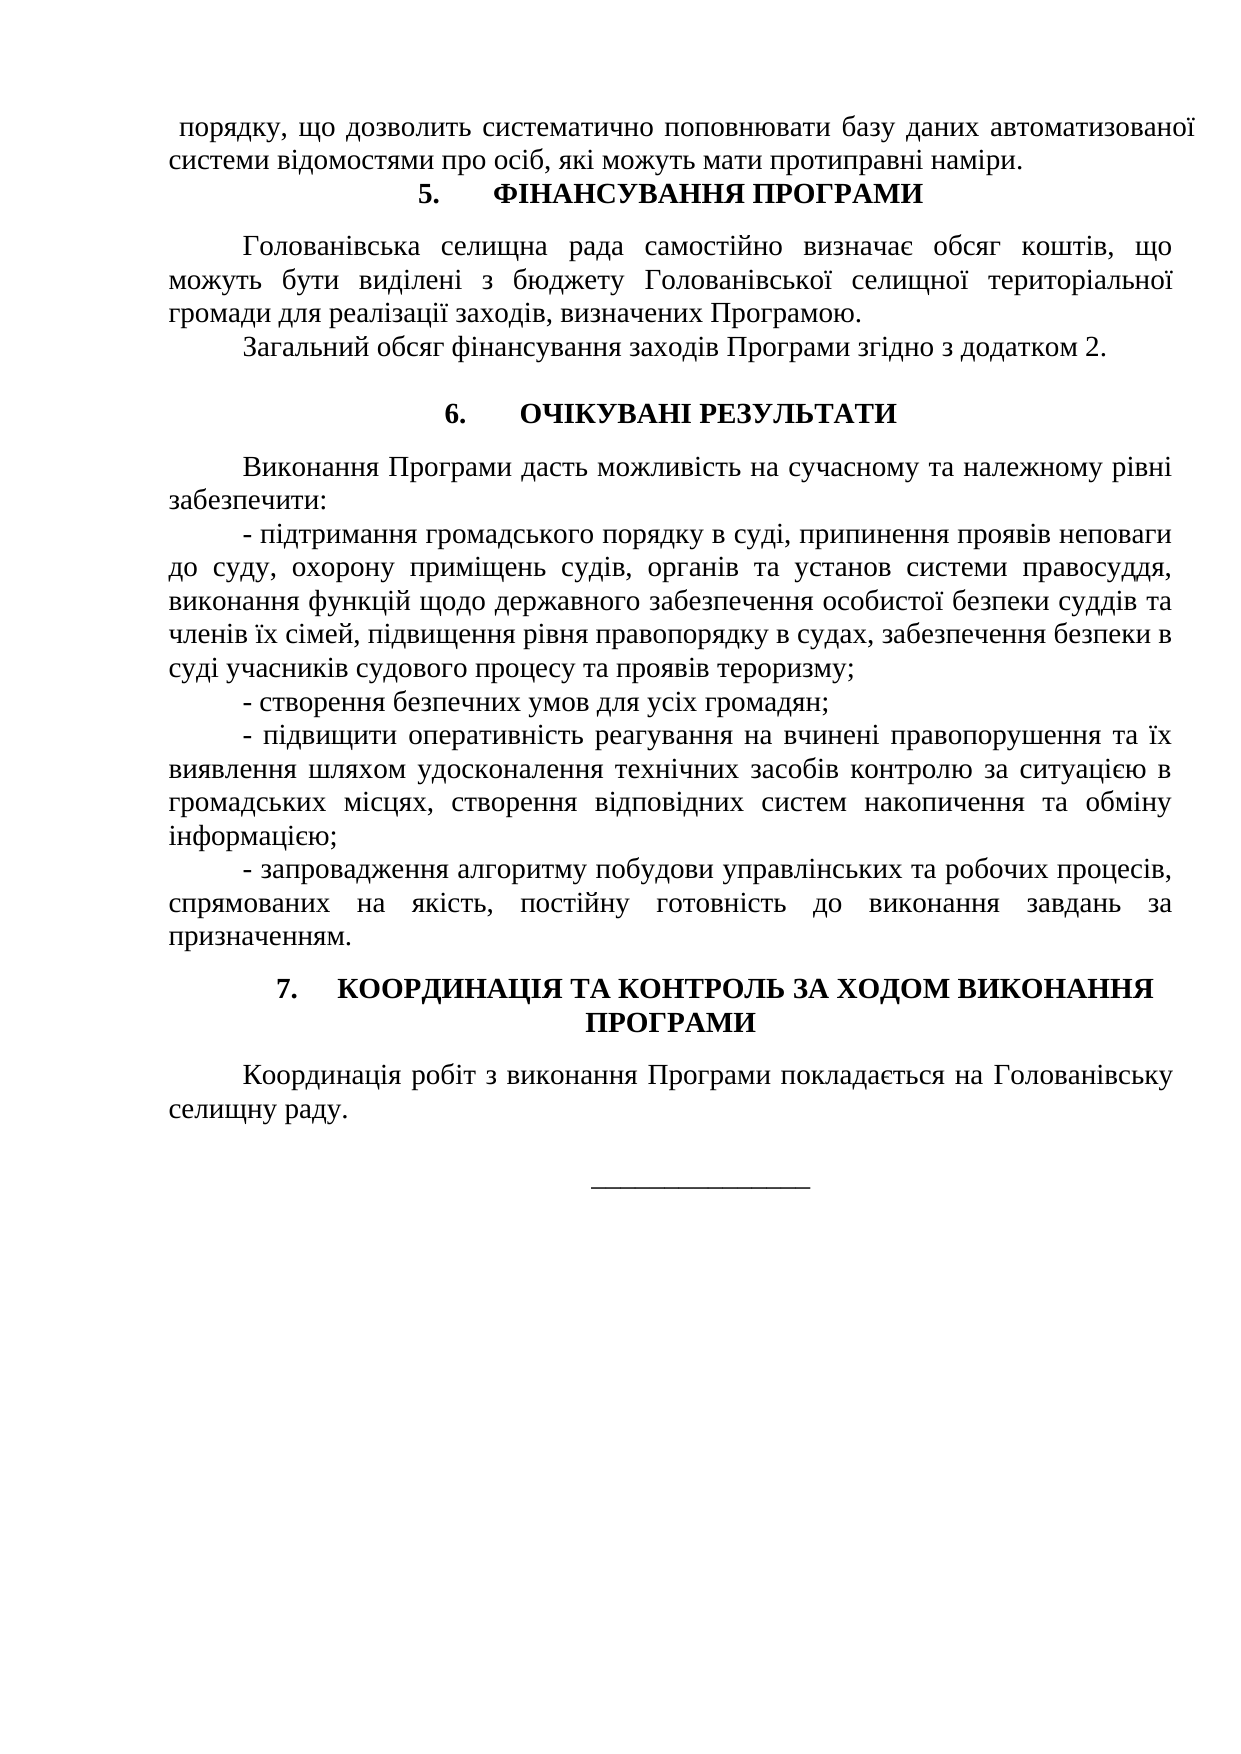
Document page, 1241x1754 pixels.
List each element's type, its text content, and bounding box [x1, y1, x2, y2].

text _______________ [168, 1158, 1196, 1192]
list КООРДИНАЦІЯ ТА КОНТРОЛЬ ЗА ХОДОМ ВИКОНАННЯ ПРОГРАМИ [168, 971, 1173, 1038]
text Голованівська селищна рада самостійно визначає обсяг коштів, що можуть бути виділені з бюджету Голованівської селищної територіальної громади для реалізації заходів, визначених Програмою. [168, 228, 1173, 329]
text Координація робіт з виконання Програми покладається на Голованівську селищну раду. [168, 1057, 1173, 1124]
text Загальний обсяг фінансування заходів Програми згідно з додатком 2. [168, 329, 1173, 363]
text Виконання Програми дасть можливість на сучасному та належному рівні забезпечити: [168, 449, 1173, 516]
list ОЧІКУВАНІ РЕЗУЛЬТАТИ [168, 396, 1173, 430]
text - підвищити оперативність реагування на вчинені правопорушення та їх виявлення шляхом удосконалення технічних засобів контролю за ситуацією в громадських місцях, створення відповідних систем накопичення та обміну інформацією; [168, 717, 1173, 851]
text - підтримання громадського порядку в суді, припинення проявів неповаги до суду, охорону приміщень судів, органів та установ системи правосуддя, виконання функцій щодо державного забезпечення особистої безпеки суддів та членів їх сімей, підвищення рівня правопорядку в судах, забезпечення безпеки в суді учасників судового процесу та проявів тероризму; [168, 516, 1173, 684]
text - створення безпечних умов для усіх громадян; [168, 684, 1173, 717]
text - запровадження алгоритму побудови управлінських та робочих процесів, спрямованих на якість, постійну готовність до виконання завдань за призначенням. [168, 851, 1173, 952]
text порядку, що дозволить систематично поповнювати базу даних автоматизованої системи відомостями про осіб, які можуть мати протиправні наміри. [168, 109, 1196, 176]
list ФІНАНСУВАННЯ ПРОГРАМИ [168, 176, 1173, 209]
